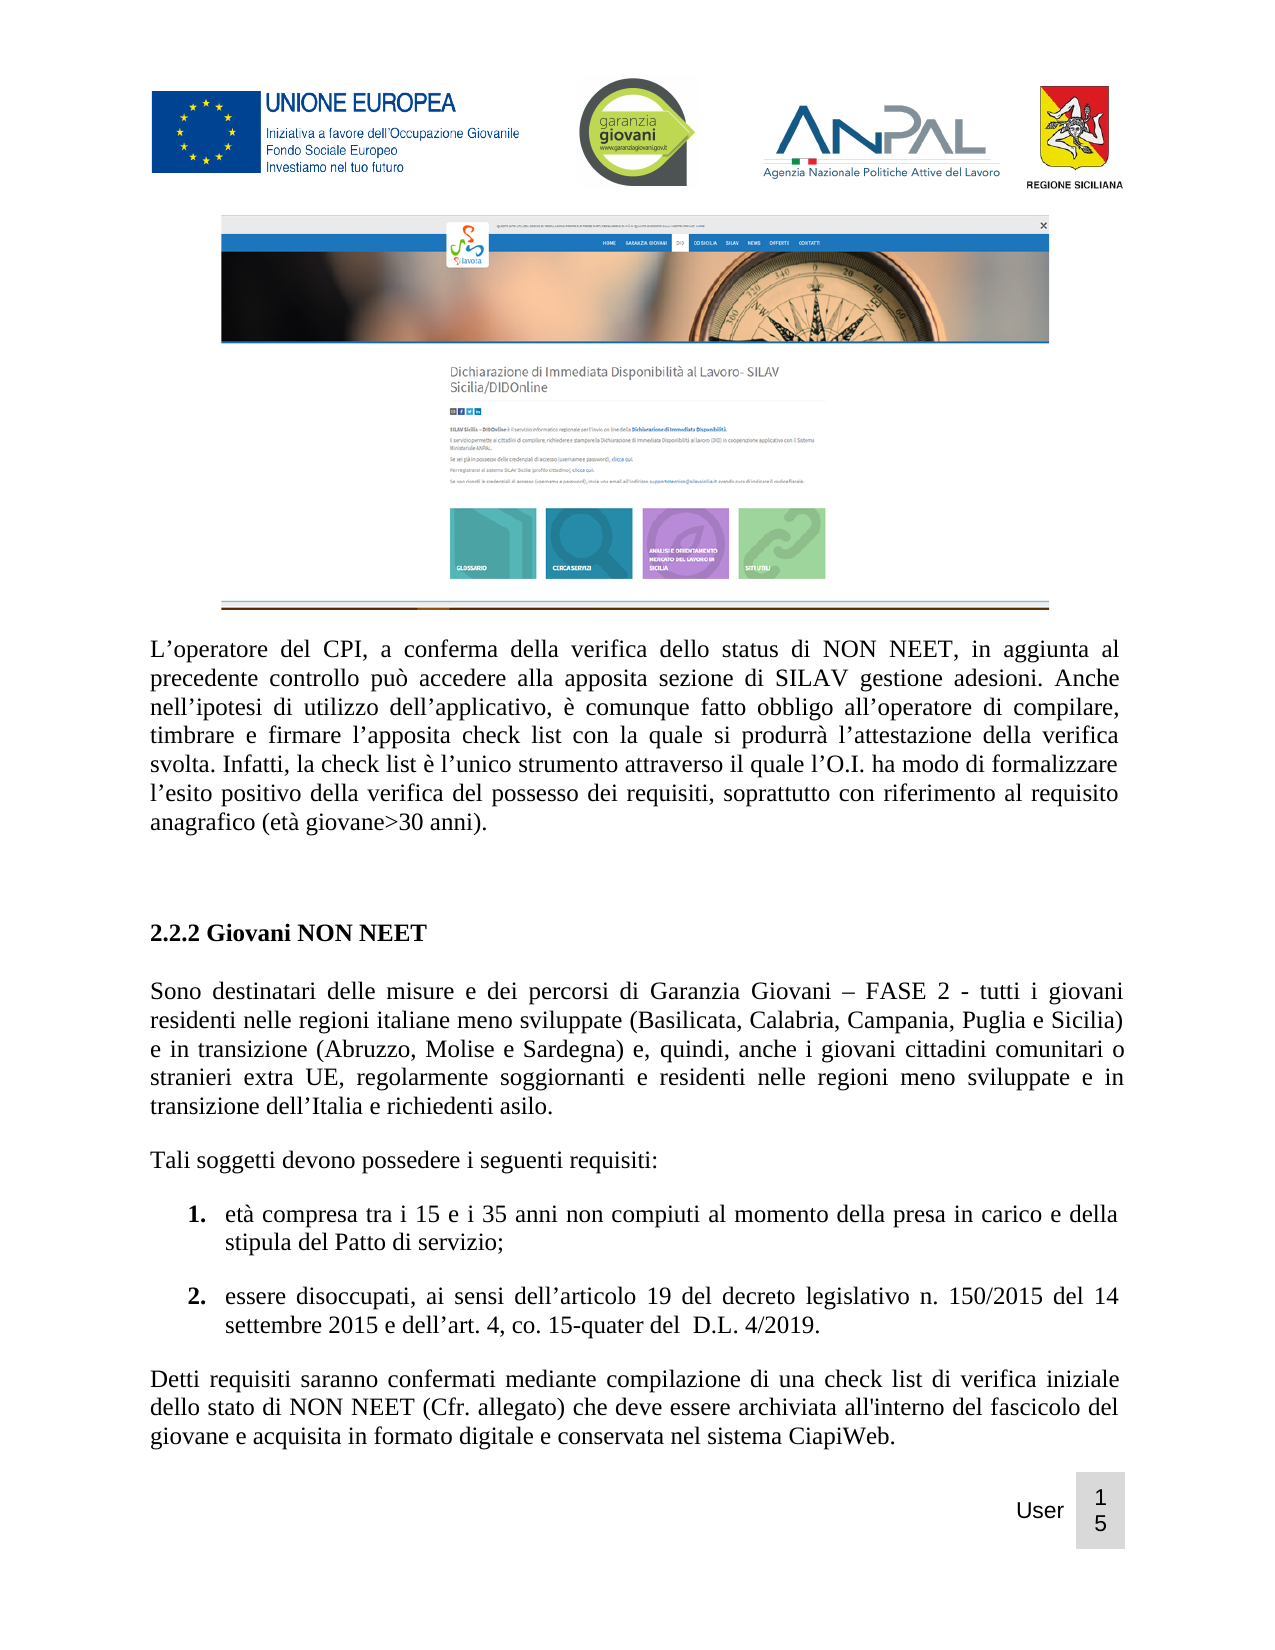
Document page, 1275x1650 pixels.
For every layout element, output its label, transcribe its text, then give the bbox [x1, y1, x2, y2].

picture [221, 215, 1050, 610]
picture [1025, 84, 1124, 189]
picture [759, 97, 1003, 189]
picture [151, 91, 519, 173]
text Sono destinatari delle misure e dei percorsi di Garanzia Giovani – FASE 2 - tutti i giovani residenti nelle regioni italiane meno sviluppate (Basilicata, Calabria, Campania, Puglia e Sicilia) e in transizione (Abruzzo, Molise e Sardegna) e, quindi, anche i giovani cittadini comunitari o stranieri extra UE, regolarmente soggiornanti e residenti nelle regioni meno sviluppate e in transizione dell’Italia e richiedenti asilo. [150, 976, 1125, 1063]
text Detti requisiti saranno confermati mediante compilazione di una check list di verifica iniziale dello stato di NON NEET (Cfr. allegato) che deve essere archiviata all'interno del fascicolo del giovane e acquisita in formato digitale e conservata nel sistema CiapiWeb. [150, 1364, 1120, 1450]
subtitle 2.2.2 Giovani NON NEET [150, 918, 1125, 947]
list età compresa tra i 15 e i 35 anni non compiuti al momento della presa in carico e della stipula del Patto di servizio; [187, 1199, 1120, 1256]
text L’operatore del CPI, a conferma della verifica dello status di NON NEET, in aggiunta al precedente controllo può accedere alla apposita sezione di SILAV gestione adesioni. Anche nell’ipotesi di utilizzo dell’applicativo, è comunque fatto obbligo all’operatore di compilare, timbrare e firmare l’apposita check list con la quale si produrrà l’attestazione della verifica svolta. Infatti, la check list è l’unico strumento attraverso il quale l’O.I. ha modo di formalizzare l’esito positivo della verifica del possesso dei requisiti, soprattutto con riferimento al requisito anagrafico (età giovane>30 anni). [150, 634, 1120, 835]
picture [577, 75, 700, 189]
text Tali soggetti devono possedere i seguenti requisiti: [150, 1145, 1125, 1174]
list essere disoccupati, ai sensi dell’articolo 19 del decreto legislativo n. 150/2015 del 14 settembre 2015 e dell’art. 4, co. 15-quater del D.L. 4/2019. [187, 1281, 1120, 1339]
